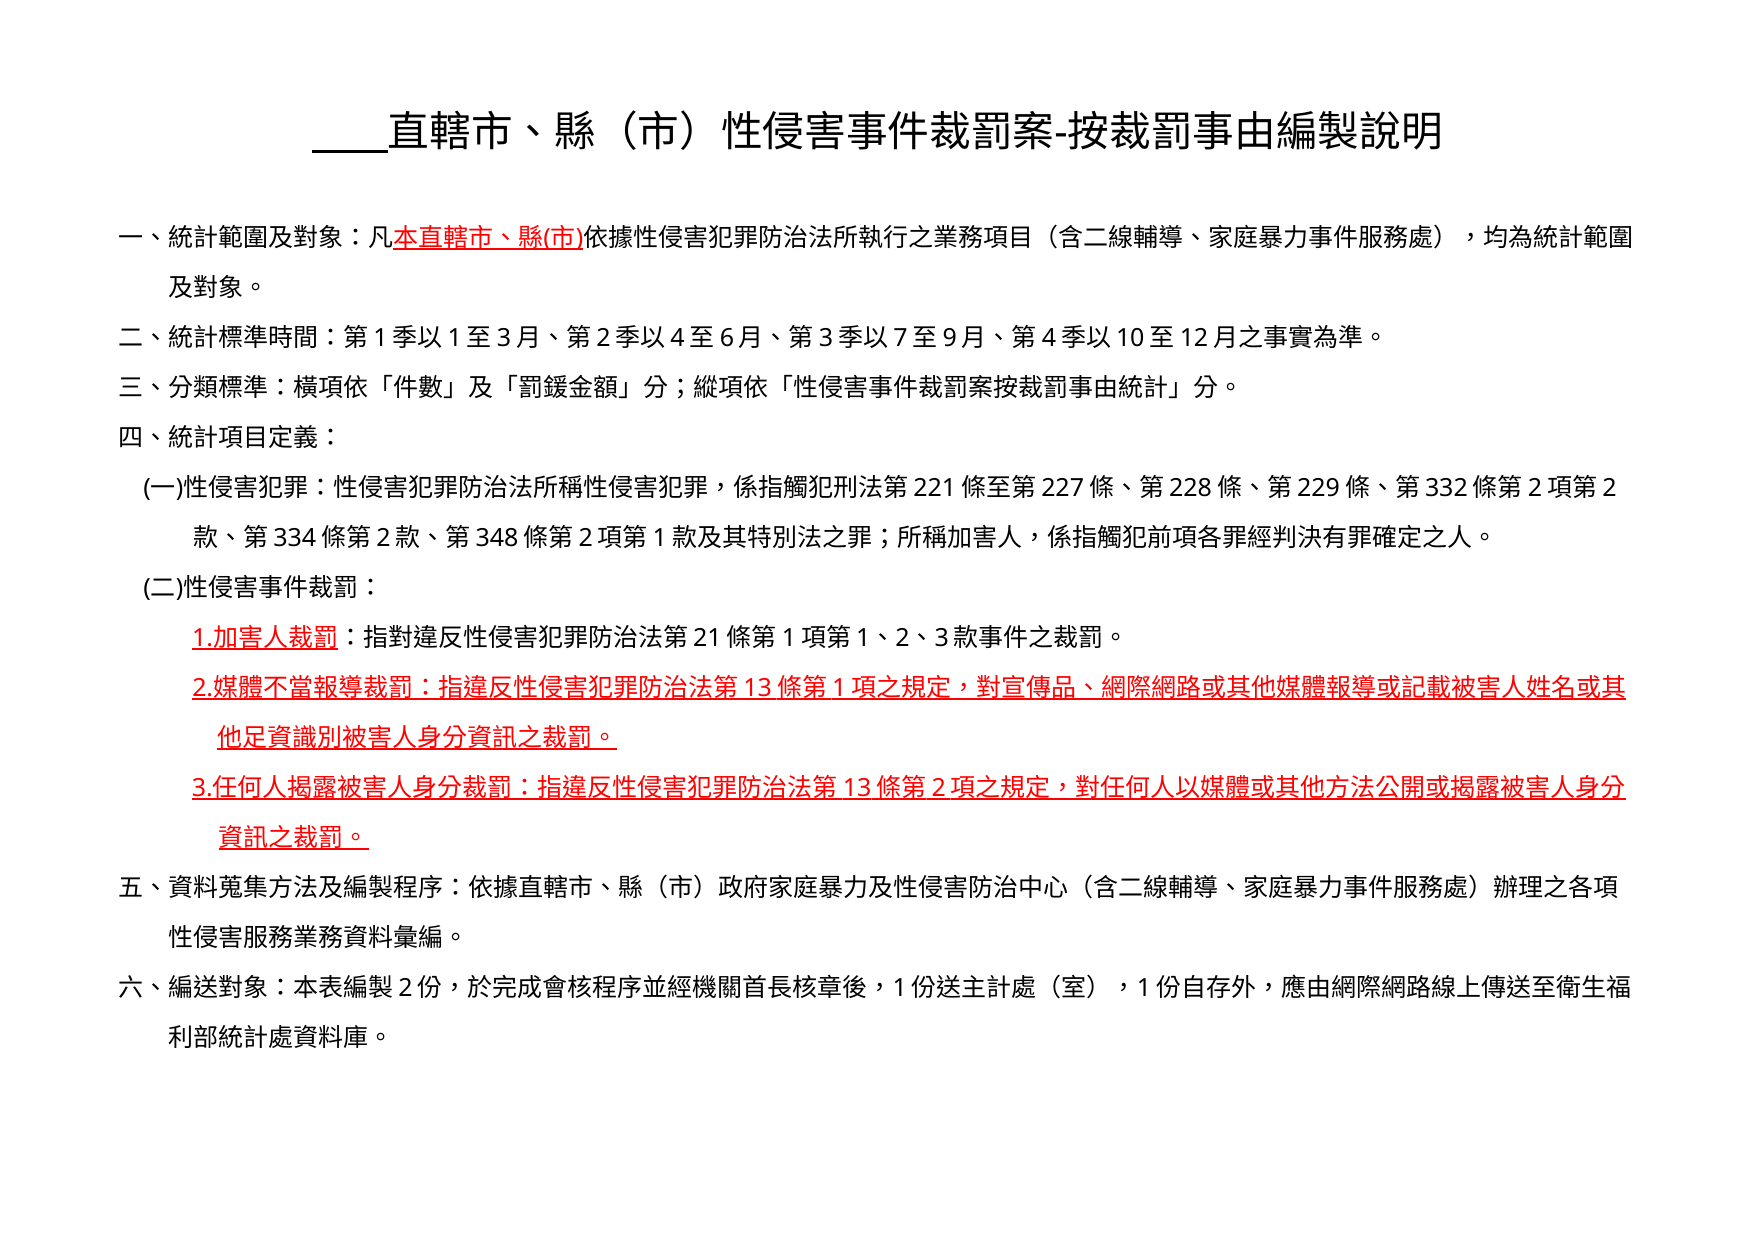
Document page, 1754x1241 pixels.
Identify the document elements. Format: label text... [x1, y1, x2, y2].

text 2.媒體不當報導裁罰：指違反性侵害犯罪防治法第13條第1項之規定，對宣傳品、網際網路或其他媒體報導或記載被害人姓名或其他足資識別被害人身分資訊之裁罰。 [192, 656, 1636, 756]
text 一、統計範圍及對象：凡本直轄市、縣(市)依據性侵害犯罪防治法所執行之業務項目（含二線輔導、家庭暴力事件服務處），均為統計範圍及對象。 [118, 206, 1636, 306]
text (二)性侵害事件裁罰： [143, 556, 1636, 606]
text 二、統計標準時間：第1季以1至3月、第2季以4至6月、第3季以7至9月、第4季以10至12月之事實為準。 [118, 306, 1636, 356]
text 五、資料蒐集方法及編製程序：依據直轄市、縣（市）政府家庭暴力及性侵害防治中心（含二線輔導、家庭暴力事件服務處）辦理之各項性侵害服務業務資料彙編。 [118, 856, 1636, 956]
text (一)性侵害犯罪：性侵害犯罪防治法所稱性侵害犯罪，係指觸犯刑法第221條至第227條、第228條、第229條、第332條第2項第2款、第334條第2款、第348條第2項第1款及其特別法之罪；所稱加害人，係指觸犯前項各罪經判決有罪確定之人。 [143, 456, 1636, 556]
text 直轄市、縣（市）性侵害事件裁罰案-按裁罰事由編製說明 [118, 106, 1636, 156]
text 三、分類標準：橫項依「件數」及「罰鍰金額」分；縱項依「性侵害事件裁罰案按裁罰事由統計」分。 [118, 356, 1636, 406]
text 3.任何人揭露被害人身分裁罰：指違反性侵害犯罪防治法第13條第2項之規定，對任何人以媒體或其他方法公開或揭露被害人身分資訊之裁罰。 [192, 756, 1636, 856]
text 六、編送對象：本表編製2份，於完成會核程序並經機關首長核章後，1份送主計處（室），1份自存外，應由網際網路線上傳送至衛生福利部統計處資料庫。 [118, 956, 1636, 1056]
text 1.加害人裁罰：指對違反性侵害犯罪防治法第21條第1項第1、2、3款事件之裁罰。 [192, 606, 1636, 656]
text 四、統計項目定義： [118, 406, 1636, 456]
